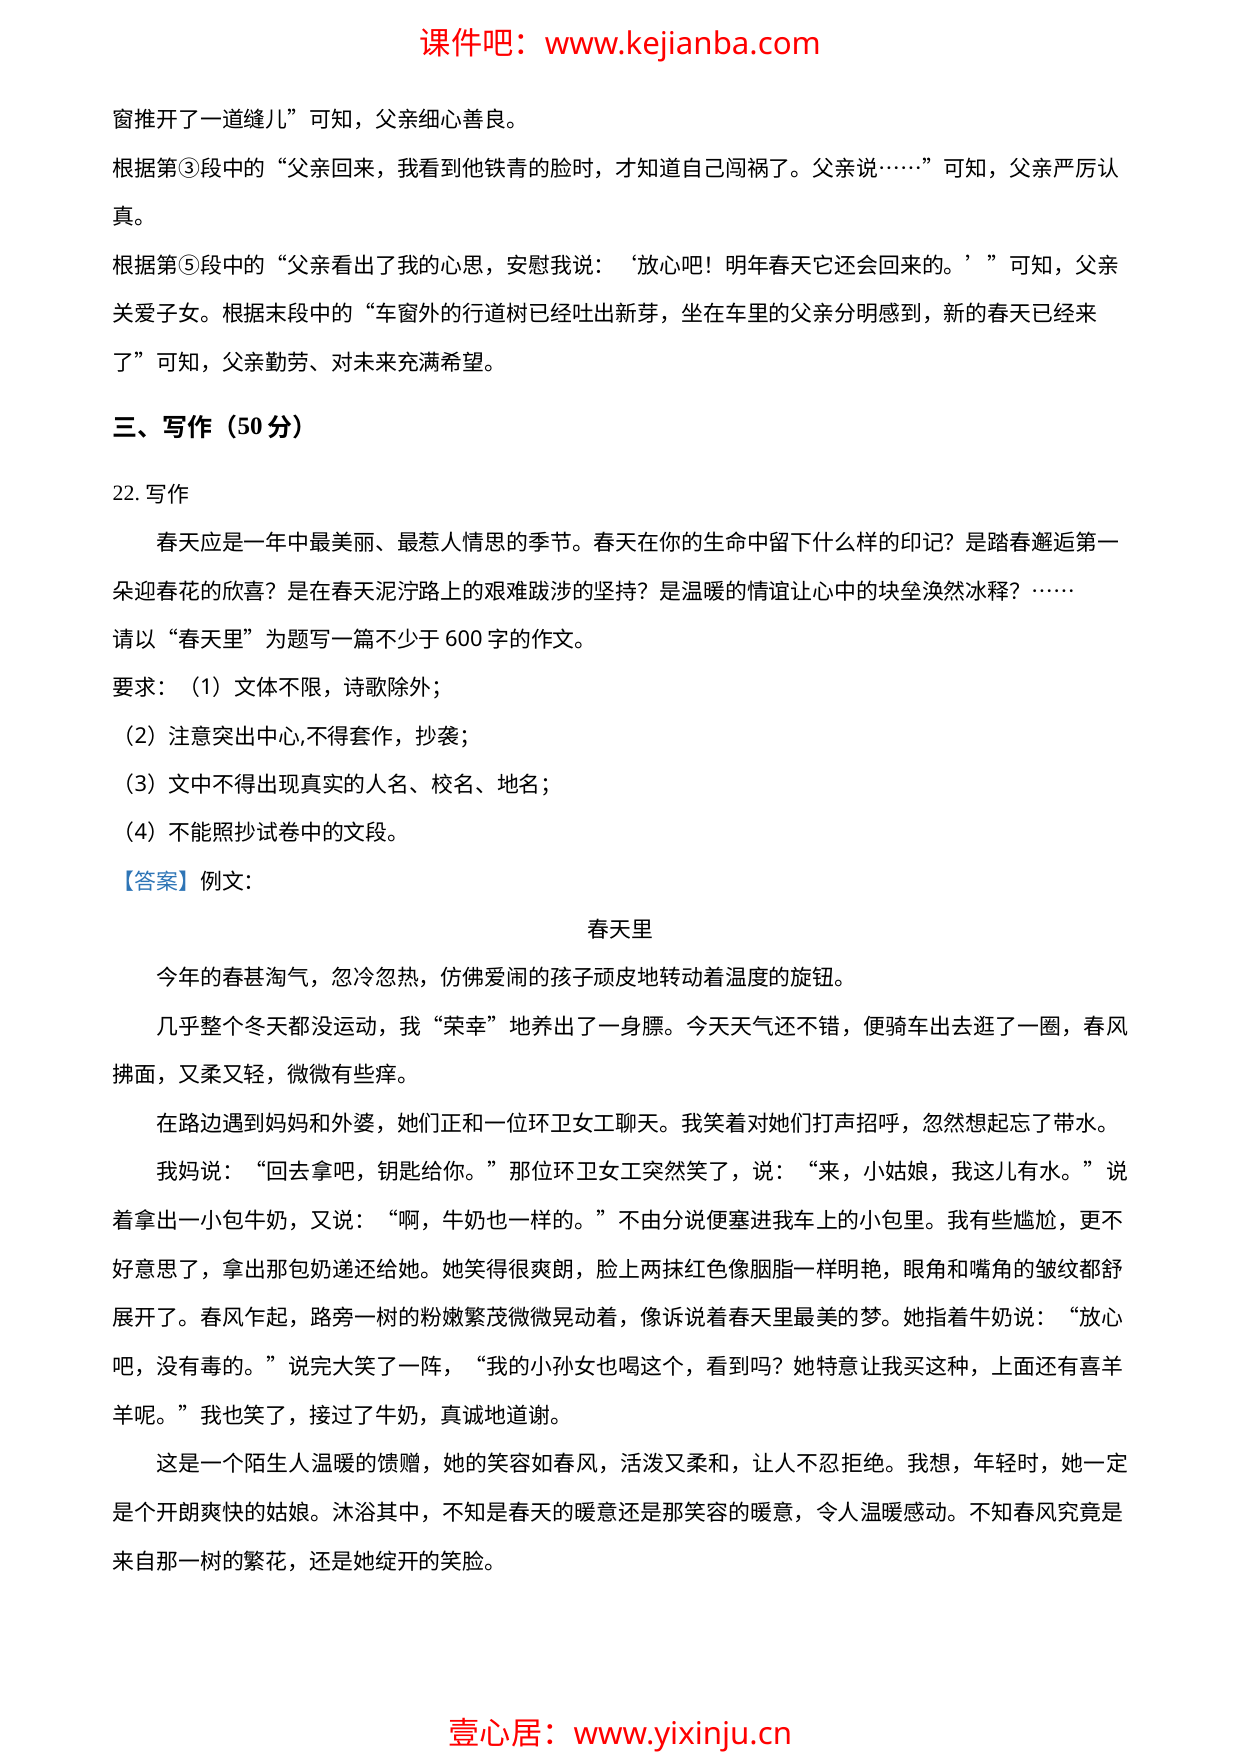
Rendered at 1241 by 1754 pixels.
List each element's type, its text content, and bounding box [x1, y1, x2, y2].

text 在路边遇到妈妈和外婆，她们正和一位环卫女工聊天。我笑着对她们打声招呼，忽然想起忘了带水。 [112, 1105, 1128, 1138]
text 根据第③段中的“父亲回来，我看到他铁青的脸时，才知道自己闯祸了。父亲说……”可知，父亲严厉认真。 [112, 150, 1128, 231]
text 这是一个陌生人温暖的馈赠，她的笑容如春风，活泼又柔和，让人不忍拒绝。我想，年轻时，她一定是个开朗爽快的姑娘。沐浴其中，不知是春天的暖意还是那笑容的暖意，令人温暖感动。不知春风究竟是来自那一树的繁花，还是她绽开的笑脸。 [112, 1446, 1128, 1576]
text 春天里 [112, 912, 1128, 944]
text 请以“春天里”为题写一篇不少于600字的作文。 [112, 622, 1128, 654]
text 22. 写作 [112, 476, 1128, 509]
text 春天应是一年中最美丽、最惹人情思的季节。春天在你的生命中留下什么样的印记？是踏春邂逅第一朵迎春花的欣喜？是在春天泥泞路上的艰难跋涉的坚持？是温暖的情谊让心中的块垒涣然冰释？…… [112, 524, 1128, 606]
text 要求：（1）文体不限，诗歌除外； [112, 670, 1128, 702]
text 几乎整个冬天都没运动，我“荣幸”地养出了一身膘。今天天气还不错，便骑车出去逛了一圈，春风拂面，又柔又轻，微微有些痒。 [112, 1008, 1128, 1089]
text （4）不能照抄试卷中的文段。 [112, 815, 1128, 847]
text 今年的春甚淘气，忽冷忽热，仿佛爱闹的孩子顽皮地转动着温度的旋钮。 [112, 960, 1128, 992]
text 【答案】例文： [112, 863, 1128, 896]
text 我妈说：“回去拿吧，钥匙给你。”那位环卫女工突然笑了，说：“来，小姑娘，我这儿有水。”说着拿出一小包牛奶，又说：“啊，牛奶也一样的。”不由分说便塞进我车上的小包里。我有些尴尬，更不好意思了，拿出那包奶递还给她。她笑得很爽朗，脸上两抹红色像胭脂一样明艳，眼角和嘴角的皱纹都舒展开了。春风乍起，路旁一树的粉嫩繁茂微微晃动着，像诉说着春天里最美的梦。她指着牛奶说：“放心吧，没有毒的。”说完大笑了一阵，“我的小孙女也喝这个，看到吗？她特意让我买这种，上面还有喜羊羊呢。”我也笑了，接过了牛奶，真诚地道谢。 [112, 1154, 1128, 1430]
text （3）文中不得出现真实的人名、校名、地名； [112, 767, 1128, 799]
text （2）注意突出中心,不得套作，抄袭； [112, 718, 1128, 751]
text 三、写作（50分） [112, 393, 1128, 458]
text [112, 102, 1128, 134]
text 根据第⑤段中的“父亲看出了我的心思，安慰我说：‘放心吧！明年春天它还会回来的。’”可知，父亲关爱子女。根据末段中的“车窗外的行道树已经吐出新芽，坐在车里的父亲分明感到，新的春天已经来了”可知，父亲勤劳、对未来充满希望。 [112, 247, 1128, 377]
